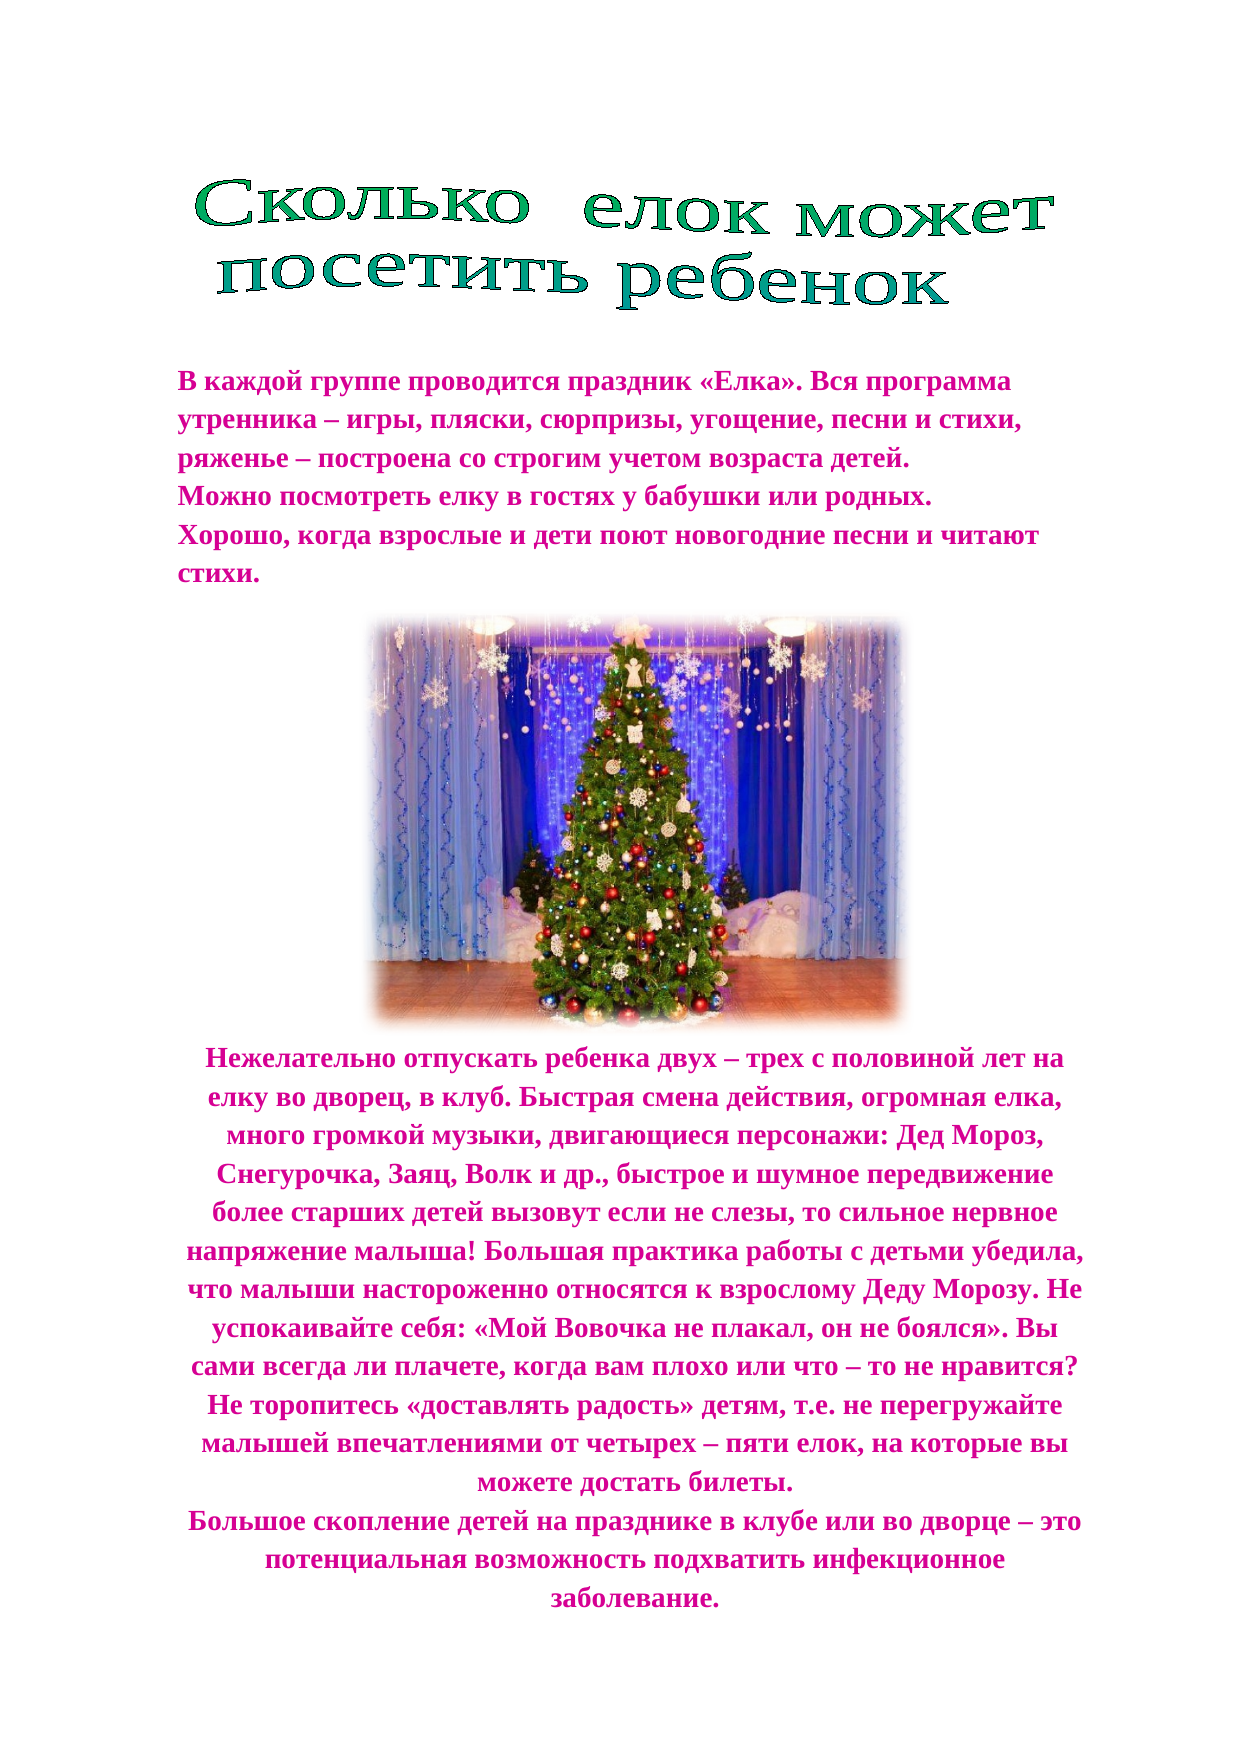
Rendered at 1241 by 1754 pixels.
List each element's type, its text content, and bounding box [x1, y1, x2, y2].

text Нежелательно отпускать ребенка двух – трех с половиной лет на елку во дворец, в клуб. Быстрая смена действия, огромная елка, много громкой музыки, двигающиеся персонажи: Дед Мороз, Снегурочка, Заяц, Волк и др., быстрое и шумное передвижение более старших детей вызовут если не слезы, то сильное нервное напряжение малыша! Большая практика работы с детьми убедила, что малыши настороженно относятся к взрослому Деду Морозу. Не успокаивайте себя: «Мой Вовочка не плакал, он не боялся». Вы сами всегда ли плачете, когда вам плохо или что – то не нравится? Не торопитесь «доставлять радость» детям, т.е. не перегружайте малышей впечатлениями от четырех – пяти елок, на которые вы можете достать билеты. Большое скопление детей на празднике в клубе или во дворце – это потенциальная возможность подхватить инфекционное заболевание. [177, 609, 1093, 1613]
picture [388, 638, 886, 1008]
text В каждой группе проводится праздник «Елка». Вся программа утренника – игры, пляски, сюрпризы, угощение, песни и стихи, ряженье – построена со строгим учетом возраста детей. Можно посмотреть елку в гостях у бабушки или родных. Хорошо, когда взрослые и дети поют новогодние песни и читают стихи. [177, 363, 1093, 589]
